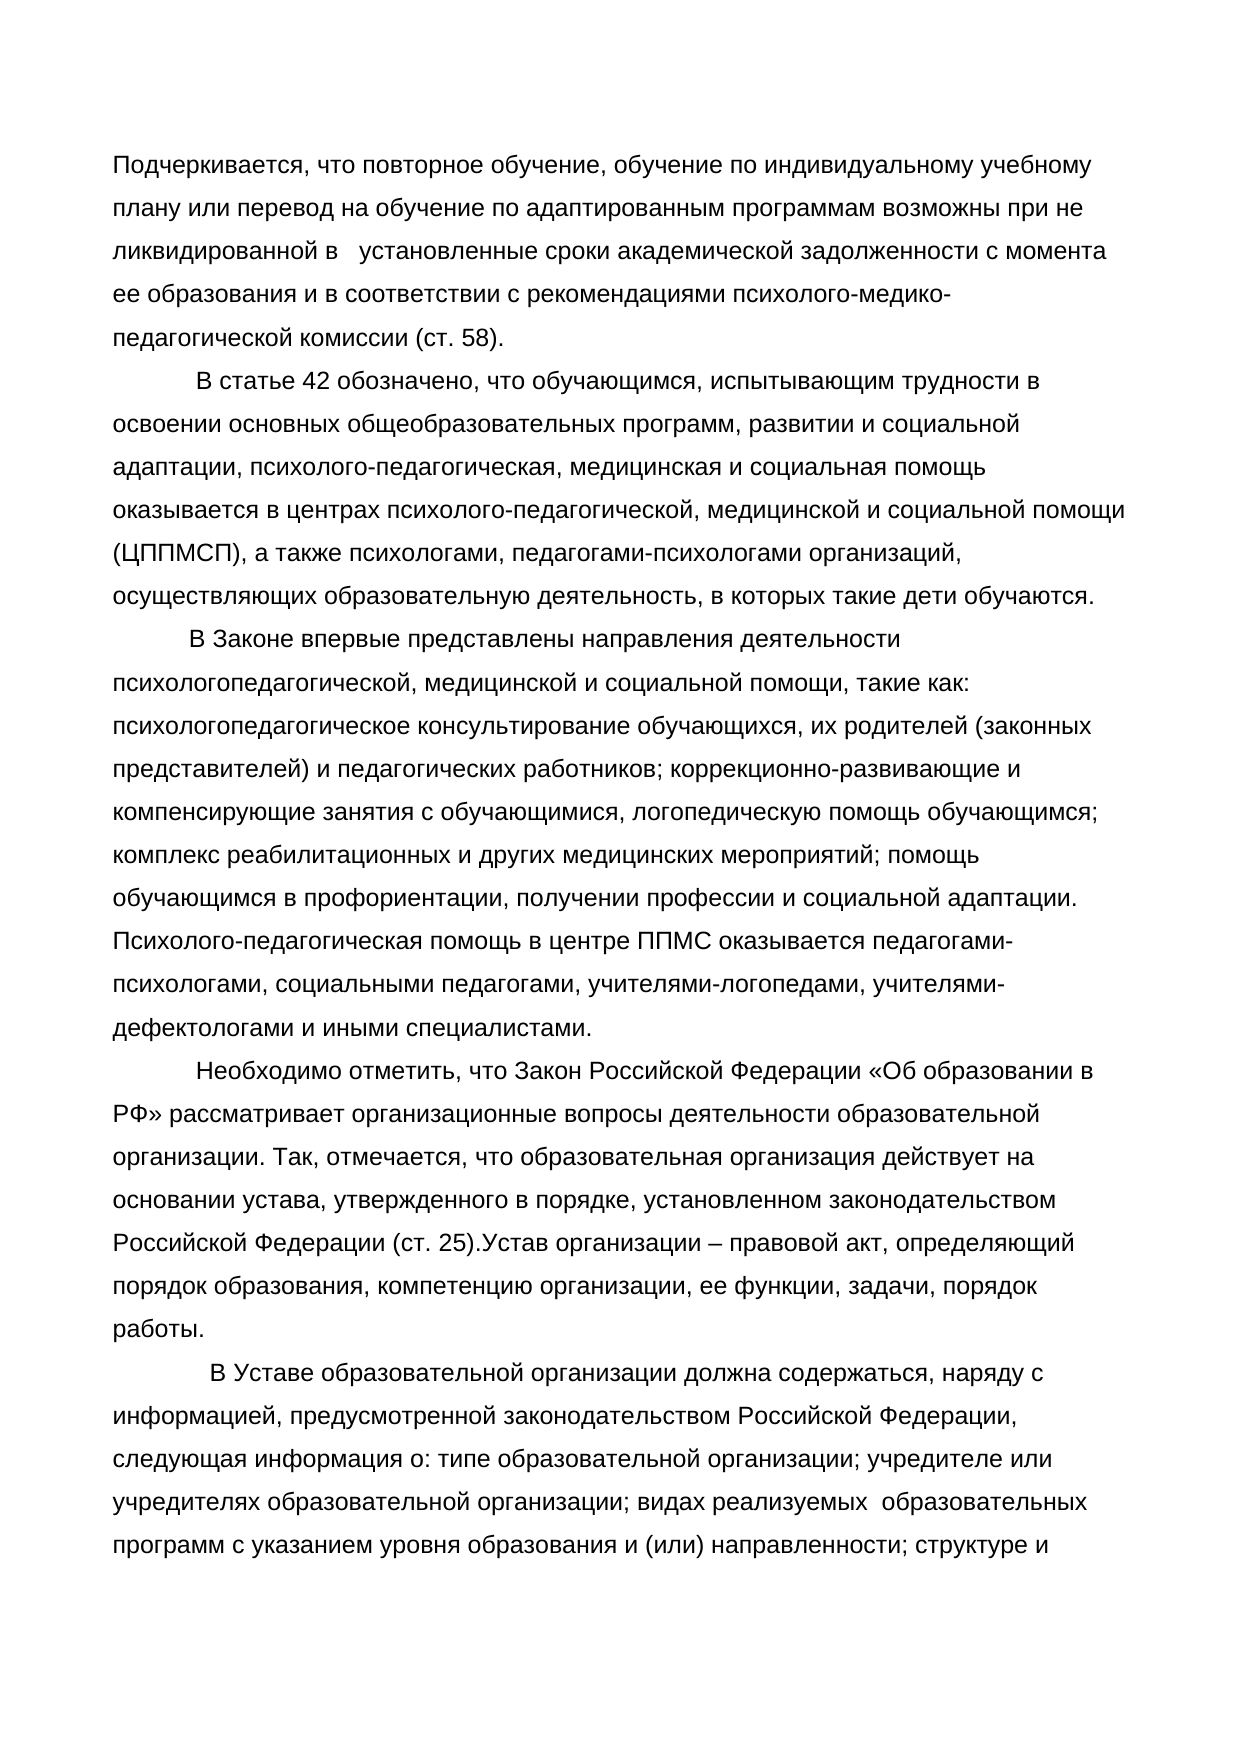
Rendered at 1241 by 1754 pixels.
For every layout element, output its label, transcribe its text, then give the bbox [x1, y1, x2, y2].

list Необходимо отметить, что Закон Российской Федерации «Об образовании в РФ» рассматривает организационные вопросы деятельности образовательной организации. Так, отмечается, что образовательная организация действует на основании устава, утвержденного в порядке, установленном законодательством Российской Федерации (ст. 25).Устав организации – правовой акт, определяющий порядок образования, компетенцию организации, ее функции, задачи, порядок работы. [112, 1056, 1128, 1343]
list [112, 1357, 1128, 1559]
list В Законе впервые представлены направления деятельности психологопедагогической, медицинской и социальной помощи, такие как: психологопедагогическое консультирование обучающихся, их родителей (законных представителей) и педагогических работников; коррекционно-развивающие и компенсирующие занятия с обучающимися, логопедическую помощь обучающимся; комплекс реабилитационных и других медицинских мероприятий; помощь обучающимся в профориентации, получении профессии и социальной адаптации. Психолого-педагогическая помощь в центре ППМС оказывается педагогами-психологами, социальными педагогами, учителями-логопедами, учителями-дефектологами и иными специалистами. [112, 624, 1128, 1041]
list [112, 150, 1128, 351]
list В статье 42 обозначено, что обучающимся, испытывающим трудности в освоении основных общеобразовательных программ, развитии и социальной адаптации, психолого-педагогическая, медицинская и социальная помощь оказывается в центрах психолого-педагогической, медицинской и социальной помощи (ЦППМСП), а также психологами, педагогами-психологами организаций, осуществляющих образовательную деятельность, в которых такие дети обучаются. [112, 366, 1128, 610]
